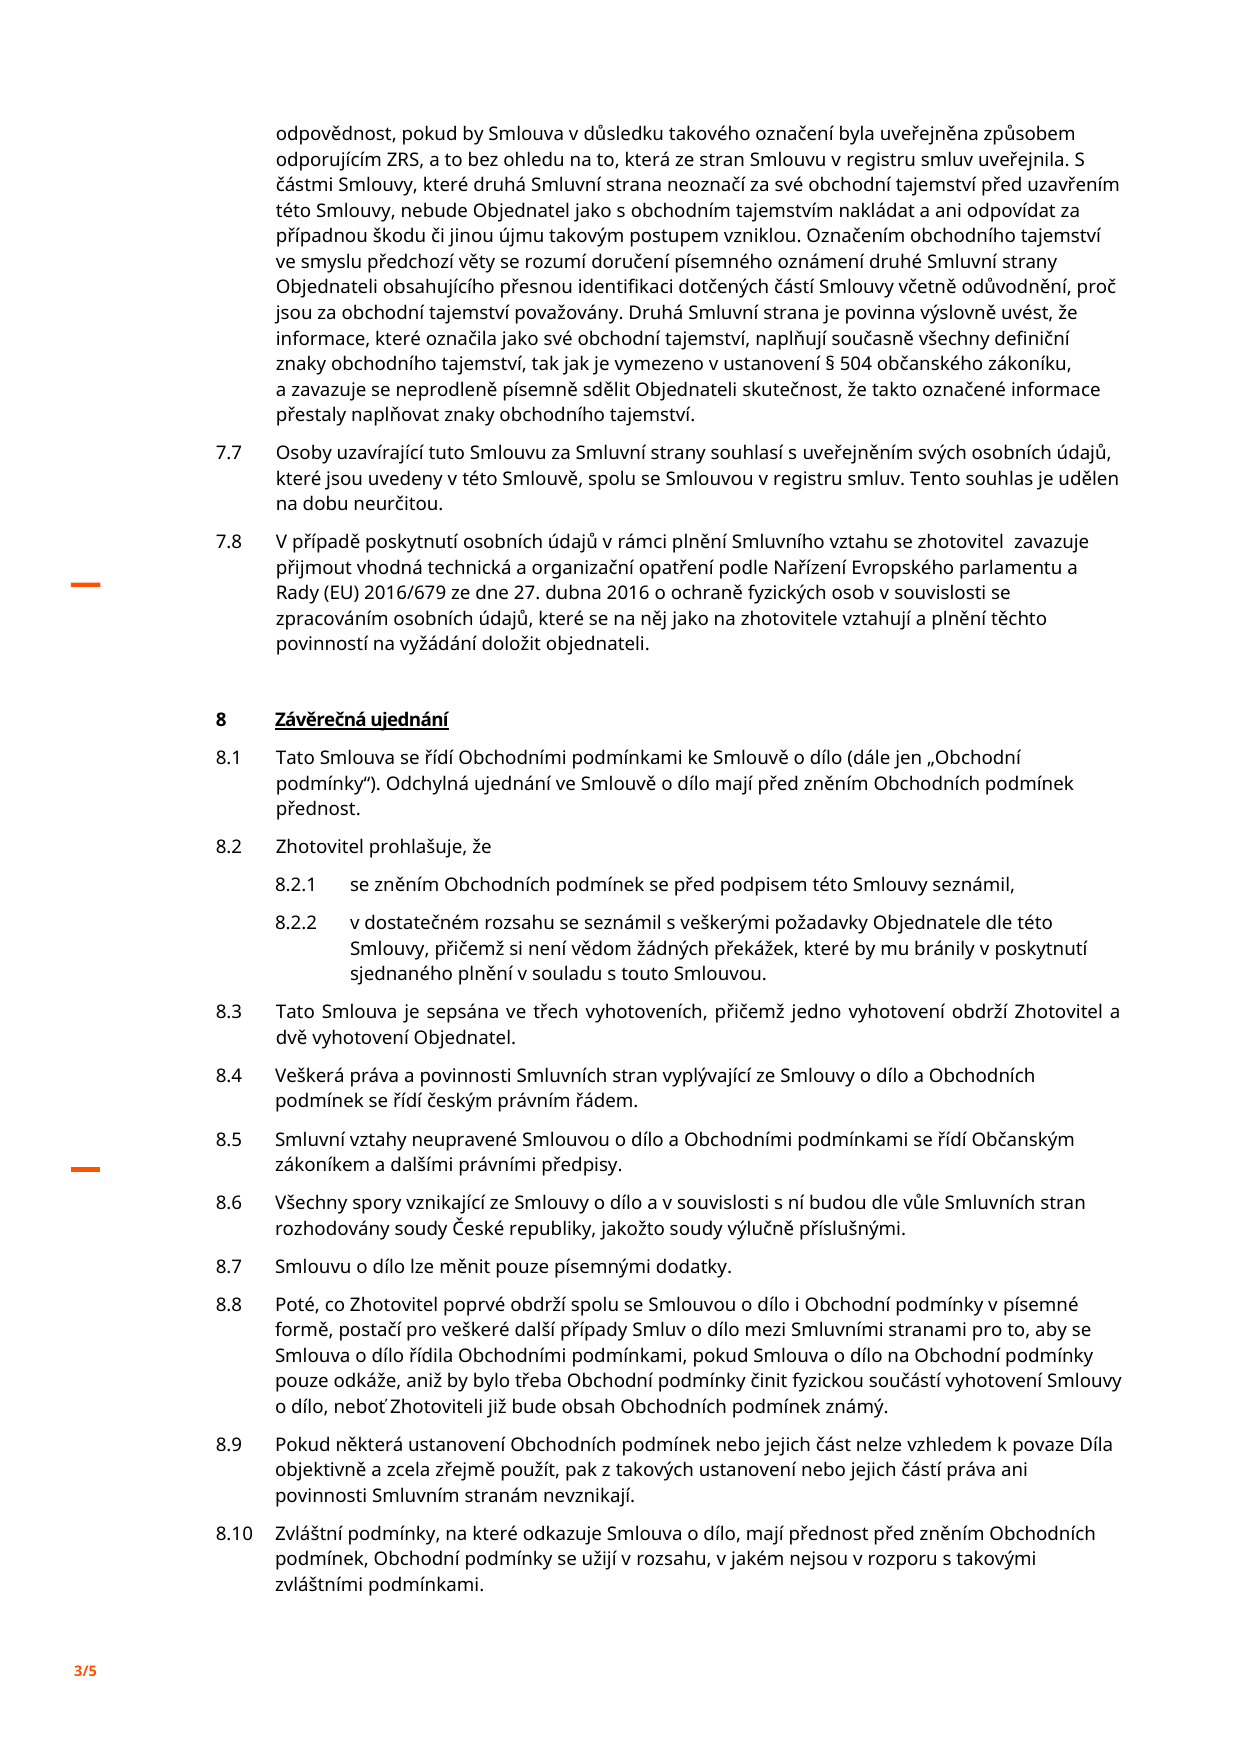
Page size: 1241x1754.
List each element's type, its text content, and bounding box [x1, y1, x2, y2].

subtitle Závěrečná ujednání [216, 707, 1122, 732]
subtitle se zněním Obchodních podmínek se před podpisem této Smlouvy seznámil, [275, 872, 1122, 897]
subtitle Veškerá práva a povinnosti Smluvních stran vyplývající ze Smlouvy o dílo a Obchodních podmínek se řídí českým právním řádem. [216, 1062, 1122, 1113]
subtitle Pokud některá ustanovení Obchodních podmínek nebo jejich část nelze vzhledem k povaze Díla objektivně a zcela zřejmě použít, pak z takových ustanovení nebo jejich částí práva ani povinnosti Smluvním stranám nevznikají. [216, 1431, 1122, 1508]
subtitle Smluvní vztahy neupravené Smlouvou o dílo a Obchodními podmínkami se řídí Občanským zákoníkem a dalšími právními předpisy. [216, 1126, 1122, 1177]
subtitle v dostatečném rozsahu se seznámil s veškerými požadavky Objednatele dle této Smlouvy, přičemž si není vědom žádných překážek, které by mu bránily v poskytnutí sjednaného plnění v souladu s touto Smlouvou. [275, 910, 1122, 986]
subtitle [216, 121, 1122, 427]
subtitle Tato Smlouva je sepsána ve třech vyhotoveních, přičemž jedno vyhotovení obdrží Zhotovitel a dvě vyhotovení Objednatel. [216, 999, 1122, 1050]
subtitle Všechny spory vznikající ze Smlouvy o dílo a v souvislosti s ní budou dle vůle Smluvních stran rozhodovány soudy České republiky, jakožto soudy výlučně příslušnými. [216, 1189, 1122, 1240]
subtitle V případě poskytnutí osobních údajů v rámci plnění Smluvního vztahu se zhotovitel zavazuje přijmout vhodná technická a organizační opatření podle Nařízení Evropského parlamentu a Rady (EU) 2016/679 ze dne 27. dubna 2016 o ochraně fyzických osob v souvislosti se zpracováním osobních údajů, které se na něj jako na zhotovitele vztahují a plnění těchto povinností na vyžádání doložit objednateli. [216, 528, 1122, 656]
subtitle Zhotovitel prohlašuje, že [216, 834, 1122, 859]
subtitle Tato Smlouva se řídí Obchodními podmínkami ke Smlouvě o dílo (dále jen „Obchodní podmínky“). Odchylná ujednání ve Smlouvě o dílo mají před zněním Obchodních podmínek přednost. [216, 744, 1122, 821]
subtitle Zvláštní podmínky, na které odkazuje Smlouva o dílo, mají přednost před zněním Obchodních podmínek, Obchodní podmínky se užijí v rozsahu, v jakém nejsou v rozporu s takovými zvláštními podmínkami. [216, 1520, 1122, 1597]
subtitle Smlouvu o dílo lze měnit pouze písemnými dodatky. [216, 1253, 1122, 1278]
subtitle Poté, co Zhotovitel poprvé obdrží spolu se Smlouvou o dílo i Obchodní podmínky v písemné formě, postačí pro veškeré další případy Smluv o dílo mezi Smluvními stranami pro to, aby se Smlouva o dílo řídila Obchodními podmínkami, pokud Smlouva o dílo na Obchodní podmínky pouze odkáže, aniž by bylo třeba Obchodní podmínky činit fyzickou součástí vyhotovení Smlouvy o dílo, neboť Zhotoviteli již bude obsah Obchodních podmínek známý. [216, 1291, 1122, 1418]
subtitle Osoby uzavírající tuto Smlouvu za Smluvní strany souhlasí s uveřejněním svých osobních údajů, které jsou uvedeny v této Smlouvě, spolu se Smlouvou v registru smluv. Tento souhlas je udělen na dobu neurčitou. [216, 439, 1122, 516]
